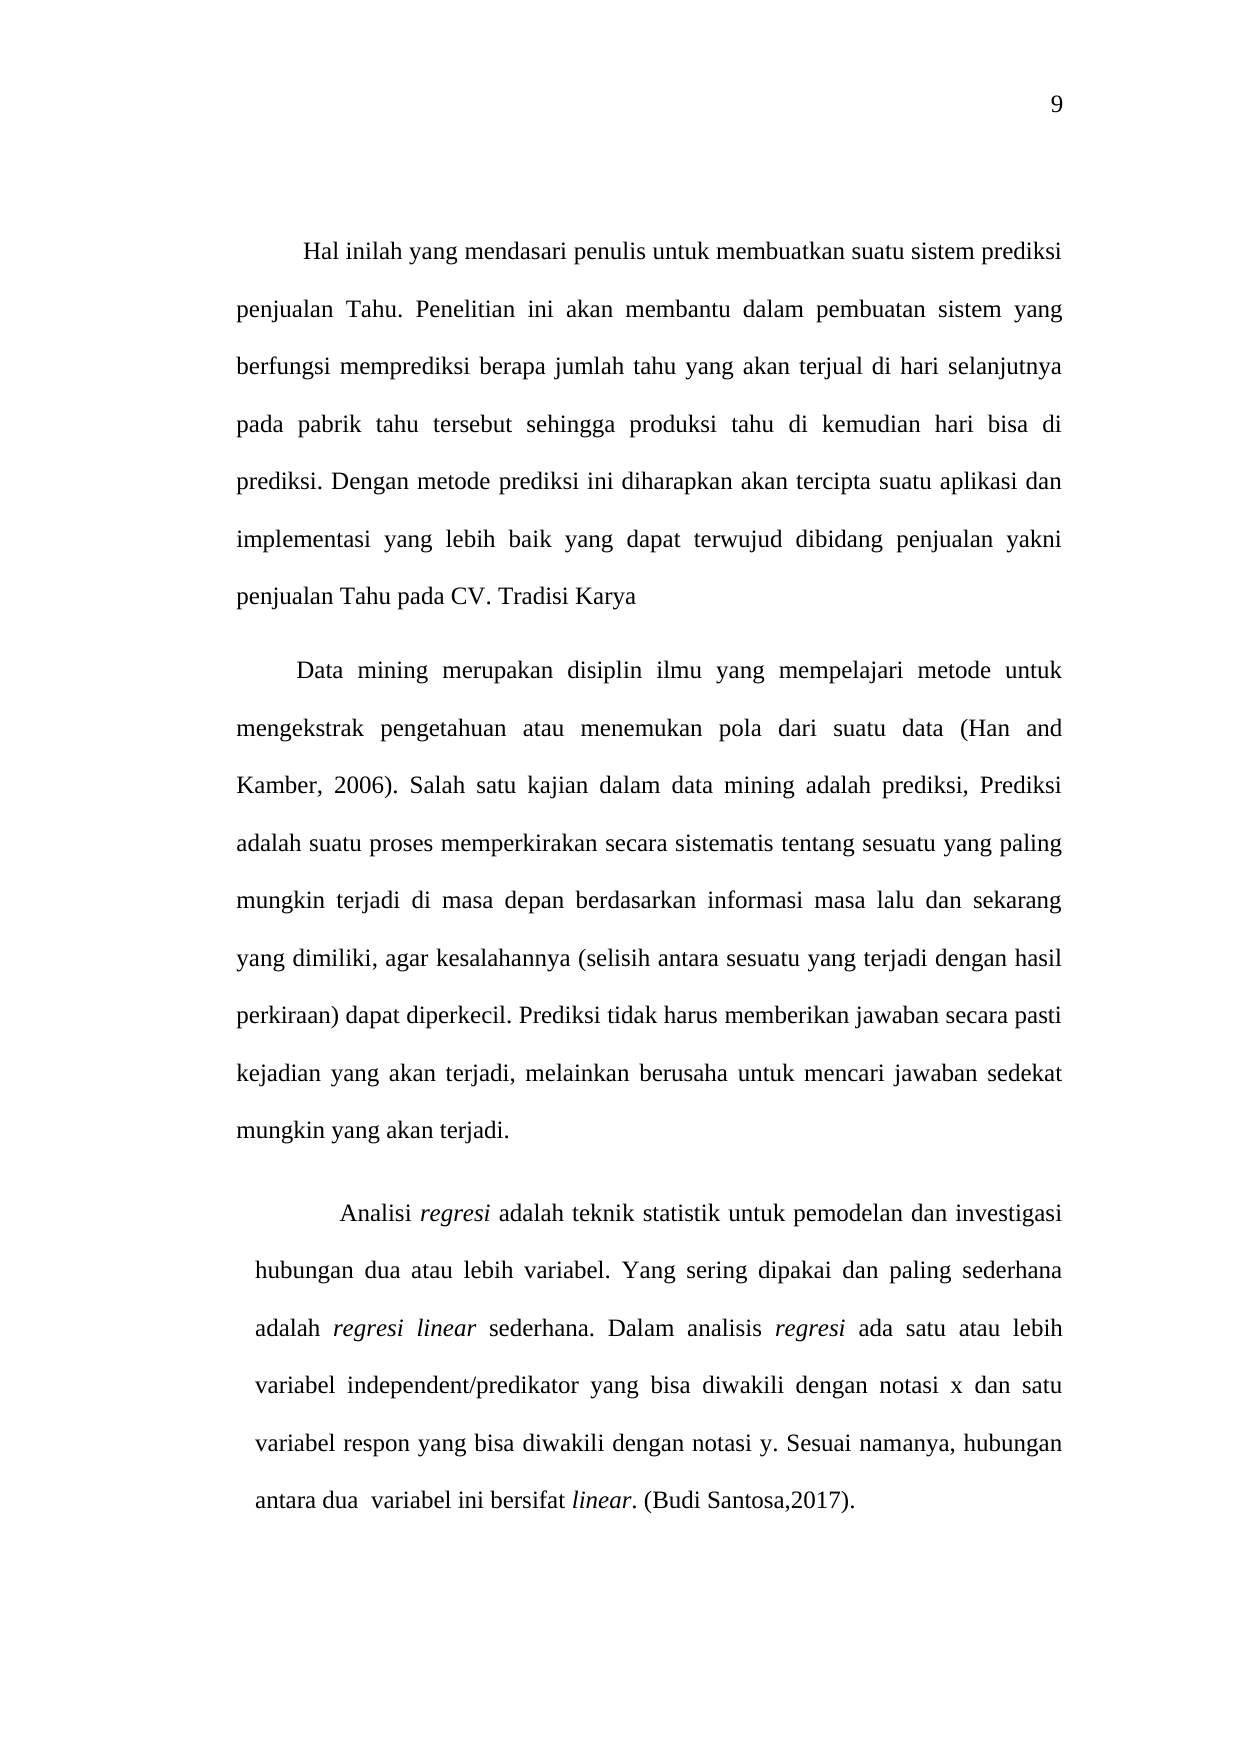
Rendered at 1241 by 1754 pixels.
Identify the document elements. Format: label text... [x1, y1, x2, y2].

text Analisi regresi adalah teknik statistik untuk pemodelan dan investigasi hubungan dua atau lebih variabel. Yang sering dipakai dan paling sederhana adalah regresi linear sederhana. Dalam analisis regresi ada satu atau lebih variabel independent/predikator yang bisa diwakili dengan notasi x dan satu variabel respon yang bisa diwakili dengan notasi y. Sesuai namanya, hubungan antara dua variabel ini bersifat linear. (Budi Santosa,2017). [255, 1198, 1063, 1514]
text Data mining merupakan disiplin ilmu yang mempelajari metode untuk mengekstrak pengetahuan atau menemukan pola dari suatu data (Han and Kamber, 2006). Salah satu kajian dalam data mining adalah prediksi, Prediksi adalah suatu proses memperkirakan secara sistematis tentang sesuatu yang paling mungkin terjadi di masa depan berdasarkan informasi masa lalu dan sekarang yang dimiliki, agar kesalahannya (selisih antara sesuatu yang terjadi dengan hasil perkiraan) dapat diperkecil. Prediksi tidak harus memberikan jawaban secara pasti kejadian yang akan terjadi, melainkan berusaha untuk mencari jawaban sedekat mungkin yang akan terjadi. [236, 655, 1063, 1144]
text Hal inilah yang mendasari penulis untuk membuatkan suatu sistem prediksi penjualan Tahu. Penelitian ini akan membantu dalam pembuatan sistem yang berfungsi memprediksi berapa jumlah tahu yang akan terjual di hari selanjutnya pada pabrik tahu tersebut sehingga produksi tahu di kemudian hari bisa di prediksi. Dengan metode prediksi ini diharapkan akan tercipta suatu aplikasi dan implementasi yang lebih baik yang dapat terwujud dibidang penjualan yakni penjualan Tahu pada CV. Tradisi Karya [236, 236, 1063, 610]
